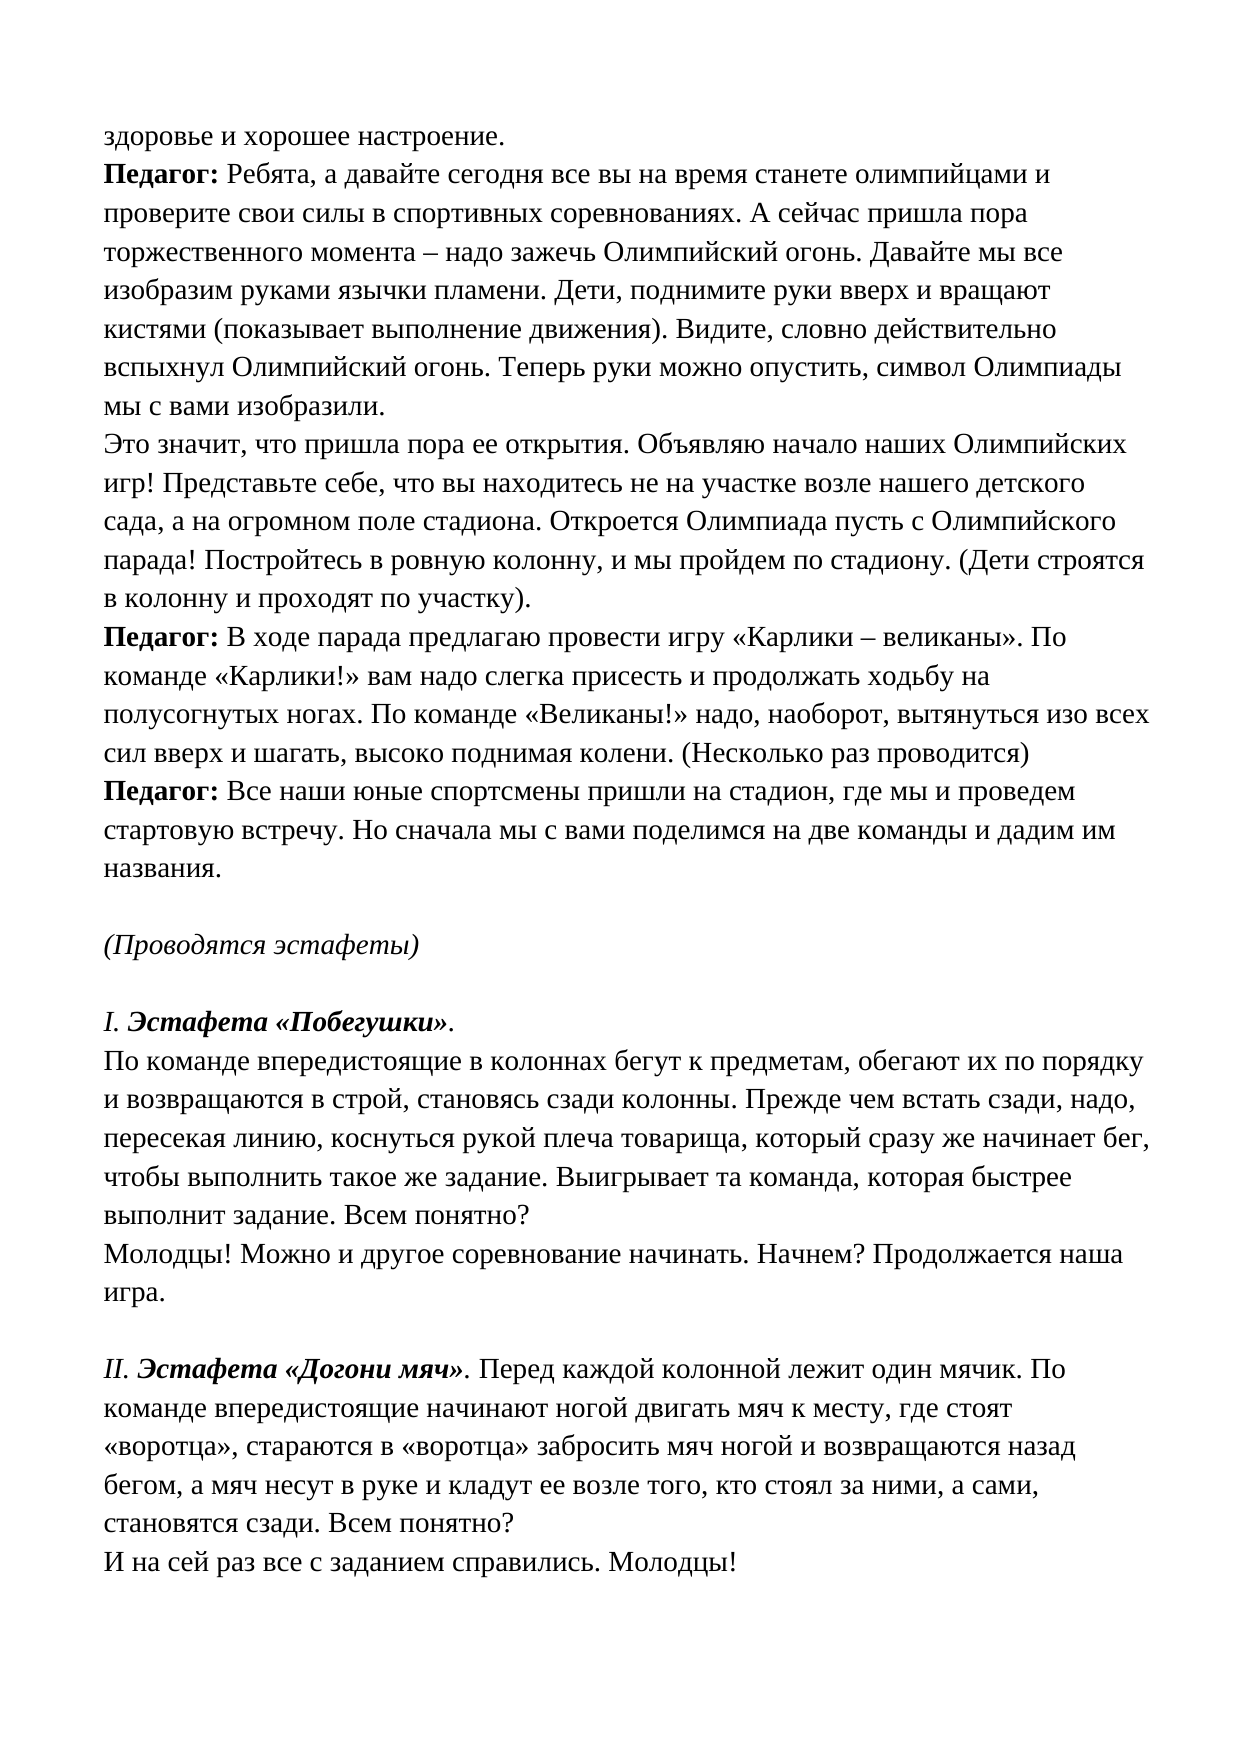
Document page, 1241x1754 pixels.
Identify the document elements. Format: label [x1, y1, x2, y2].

text [103, 118, 1152, 1616]
